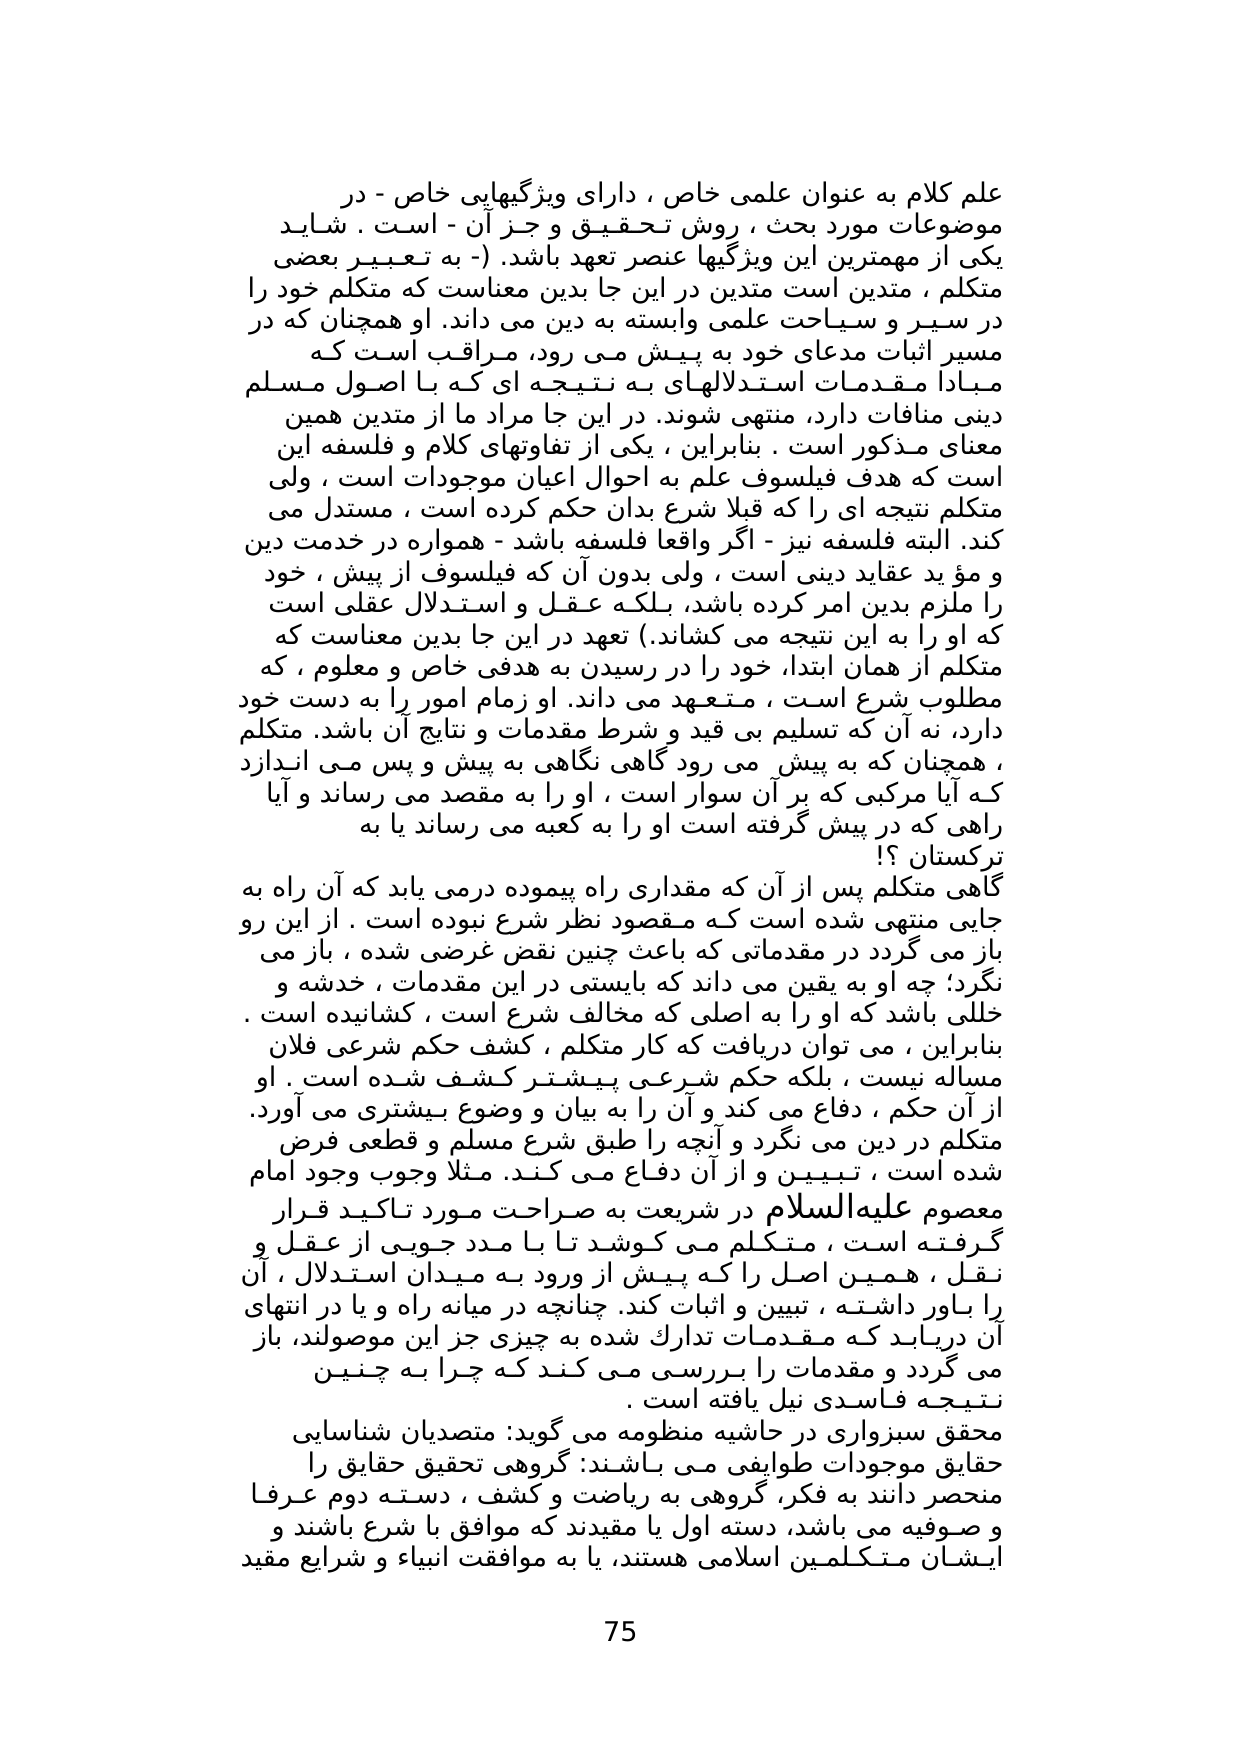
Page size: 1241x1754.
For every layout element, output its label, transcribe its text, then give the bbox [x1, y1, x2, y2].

text بنابراين ، مى توان دريافت كه كار متكلم ، كشف حكم شرعى فلان مساله نيست ، بلكه حكم شـرعـى پـيـشـتـر كـشـف شـده است . او از آن حكم ، دفاع مى كند و آن را به بيان و وضوع بـيشترى مى آورد. متكلم در دين مى نگرد و آنچه را طبق شرع مسلم و قطعى فرض شده است ، تـبـيـيـن و از آن دفـاع مـى كـنـد. مـثلا وجوب وجود امام معصوم عليه‌السلام در شريعت به صـراحـت مـورد تـاكـيـد قـرار گـرفـتـه اسـت ، مـتـكـلم مـى كـوشـد تـا بـا مـدد جـويـى از عـقـل و نـقـل ، هـمـيـن اصـل را كـه پـيـش از ورود بـه مـيـدان اسـتـدلال ، آن را بـاور داشـتـه ، تبيين و اثبات كند. چنانچه در ميانه راه و يا در انتهاى آن دريـابـد كـه مـقـدمـات تدارك شده به چيزى جز اين موصولند، باز مى گردد و مقدمات را بـررسـى مـى كـنـد كـه چـرا بـه چـنـيـن نـتـيـجـه فـاسـدى نيل يافته است . [236, 1029, 1004, 1415]
text علم كلام به عنوان علمى خاص ، داراى ويژگيهايى خاص - در موضوعات مورد بحث ، روش تـحـقـيـق و جـز آن - اسـت . شـايـد يكى از مهمترين اين ويژگيها عنصر تعهد باشد. (- به تـعـبـيـر بعضى متكلم ، متدين است متدين در اين جا بدين معناست كه متكلم خود را در سـيـر و سـيـاحت علمى وابسته به دين مى داند. او همچنان كه در مسير اثبات مدعاى خود به پـيـش مـى رود، مـراقـب اسـت كـه مـبـادا مـقـدمـات اسـتـدلالهـاى بـه نـتـيـجـه اى كـه بـا اصـول مـسـلم دينى منافات دارد، منتهى شوند. در اين جا مراد ما از متدين همين معناى مـذكور است . بنابراين ، يكى از تفاوتهاى كلام و فلسفه اين است كه هدف فيلسوف علم به احوال اعيان موجودات است ، ولى متكلم نتيجه اى را كه قبلا شرع بدان حكم كرده است ، مستدل مى كند. البته فلسفه نيز - اگر واقعا فلسفه باشد - همواره در خدمت دين و مؤ يد عقايد دينى است ، ولى بدون آن كه فيلسوف از پيش ، خود را ملزم بدين امر كرده باشد، بـلكـه عـقـل و اسـتـدلال عقلى است كه او را به اين نتيجه مى كشاند.) تعهد در اين جا بدين معناست كه متكلم از همان ابتدا، خود را در رسيدن به هدفى خاص و معلوم ، كه مطلوب شرع اسـت ، مـتـعـهد مى داند. او زمام امور را به دست خود دارد، نه آن كه تسليم بى قيد و شرط مقدمات و نتايج آن باشد. متكلم ، همچنان كه به پيش ‍ مى رود گاهى نگاهى به پيش و پس مـى انـدازد كـه آيا مركبى كه بر آن سوار است ، او را به مقصد مى رساند و آيا راهى كه در پيش گرفته است او را به كعبه مى رساند يا به تركستان ؟! [236, 177, 1004, 872]
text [236, 1415, 1004, 1573]
text گاهى متكلم پس از آن كه مقدارى راه پيموده درمى يابد كه آن راه به جايى منتهى شده است كـه مـقصود نظر شرع نبوده است . از اين رو باز مى گردد در مقدماتى كه باعث چنين نقض غرضى شده ، باز مى نگرد؛ چه او به يقين مى داند كه بايستى در اين مقدمات ، خدشه و خللى باشد كه او را به اصلى كه مخالف شرع است ، كشانيده است . [236, 872, 1004, 1029]
